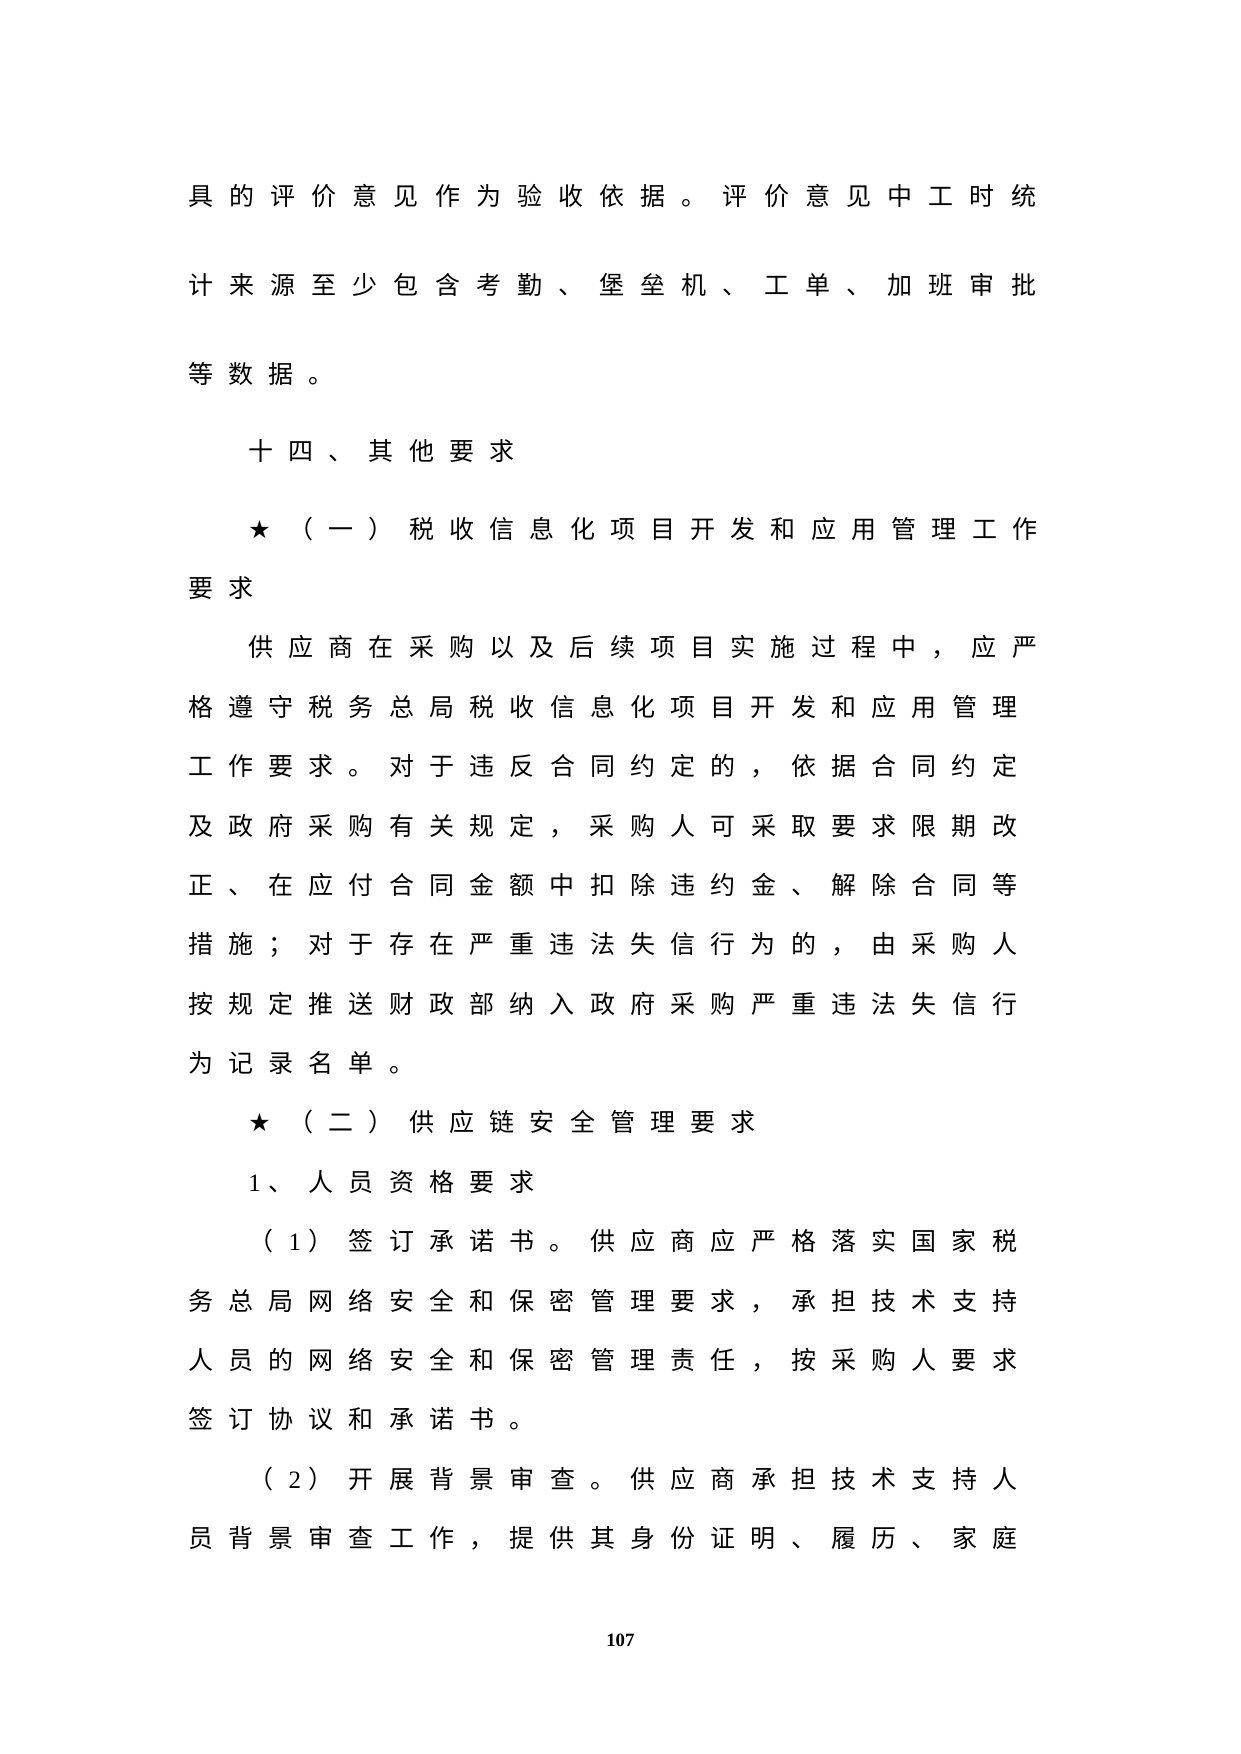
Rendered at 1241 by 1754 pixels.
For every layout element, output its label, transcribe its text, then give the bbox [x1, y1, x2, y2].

text 供应商在采购以及后续项目实施过程中，应严格遵守税务总局税收信息化项目开发和应用管理工作要求。对于违反合同约定的，依据合同约定及政府采购有关规定，采购人可采取要求限期改正、在应付合同金额中扣除违约金、解除合同等措施；对于存在严重违法失信行为的，由采购人按规定推送财政部纳入政府采购严重违法失信行为记录名单。 [188, 616, 1052, 1091]
text 十四、其他要求 [188, 420, 1052, 479]
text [188, 1448, 1052, 1566]
text 1、人员资格要求 [188, 1151, 1052, 1210]
text ★（二）供应链安全管理要求 [188, 1091, 1052, 1151]
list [188, 164, 1052, 402]
text （1）签订承诺书。供应商应严格落实国家税务总局网络安全和保密管理要求，承担技术支持人员的网络安全和保密管理责任，按采购人要求签订协议和承诺书。 [188, 1210, 1052, 1448]
text ★（一）税收信息化项目开发和应用管理工作要求 [188, 498, 1052, 616]
